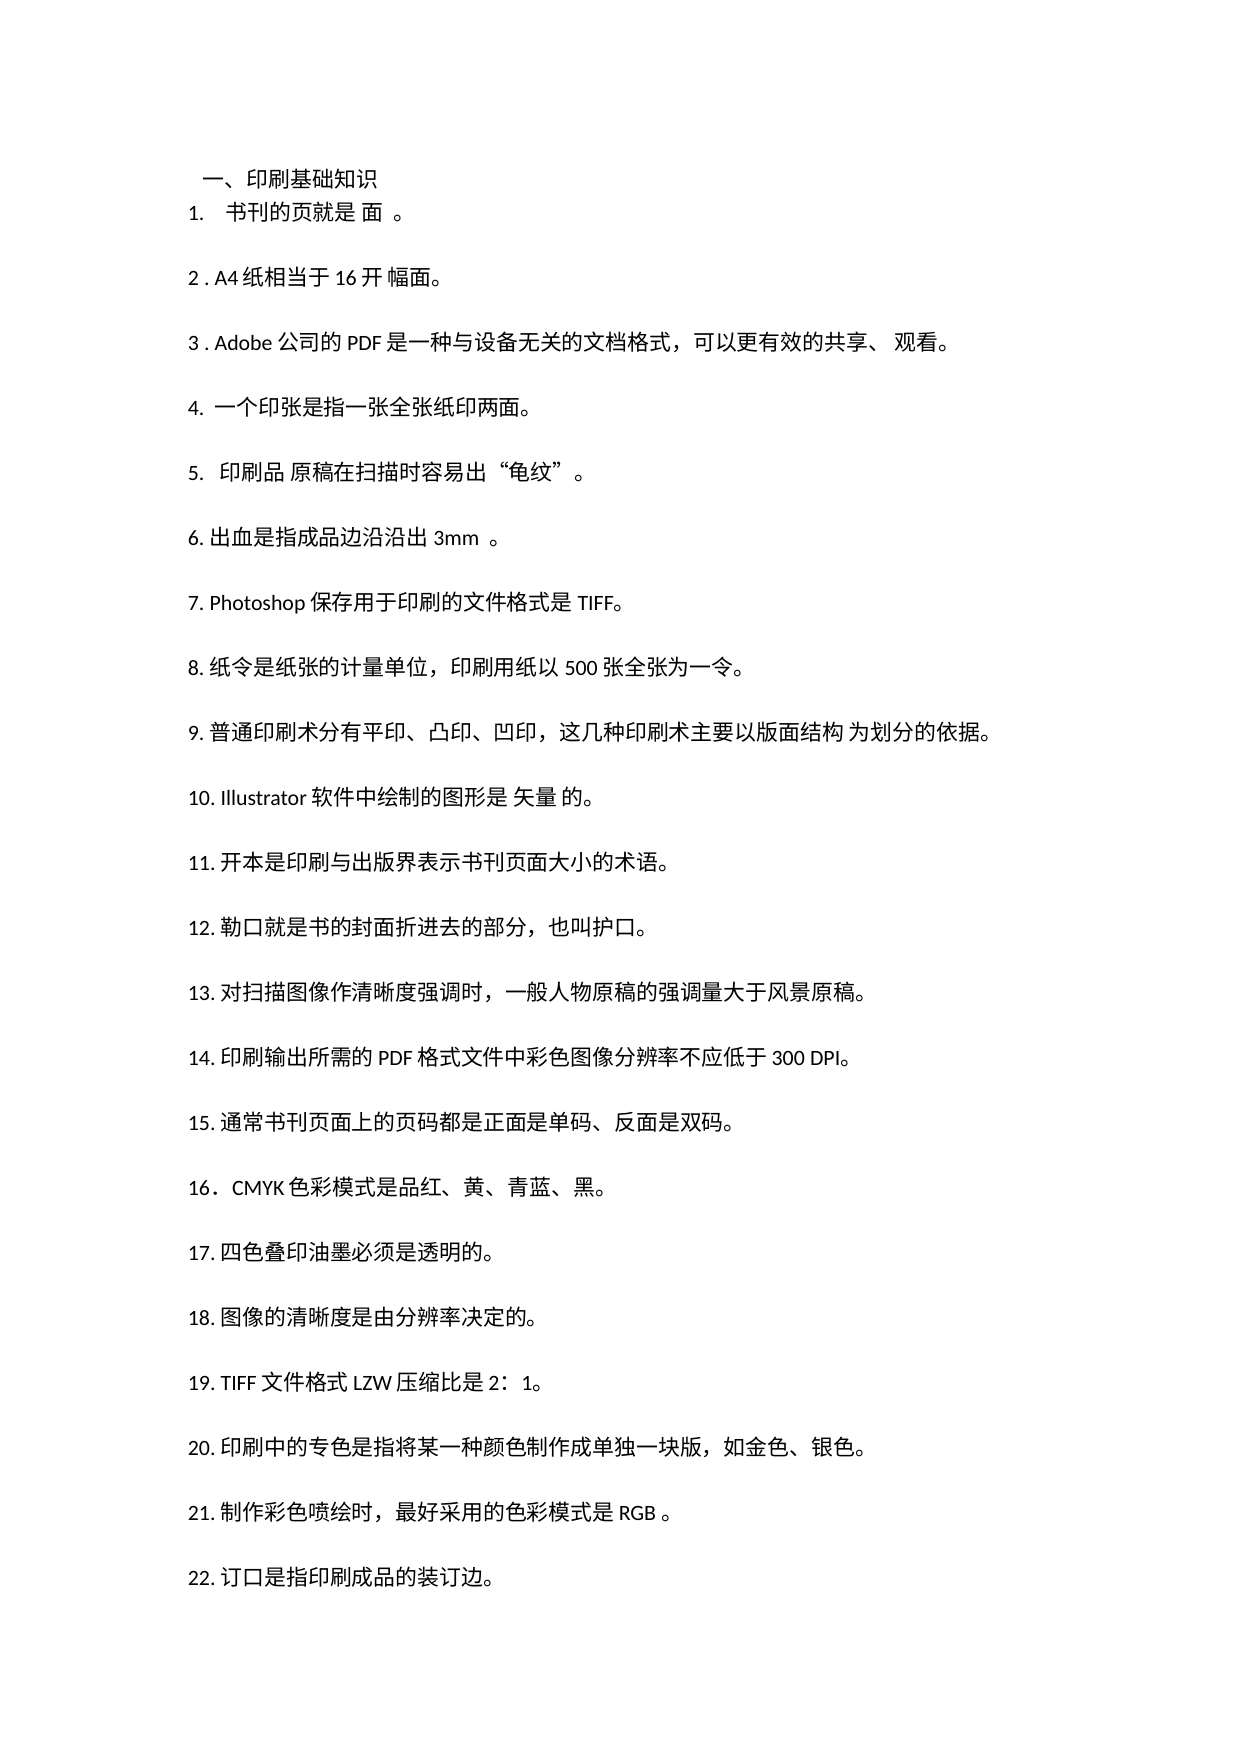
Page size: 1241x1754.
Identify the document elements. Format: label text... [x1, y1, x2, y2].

list 22. 订口是指印刷成品的装订边。 [188, 1559, 1088, 1592]
list 19. TIFF文件格式LZW压缩比是2：1。 [188, 1364, 1088, 1397]
list 6. 出血是指成品边沿沿出 3mm 。 [188, 519, 1088, 552]
list 7. Photoshop保存用于印刷的文件格式是 TIFF。 [188, 584, 1088, 617]
list 5. 印刷品 原稿在扫描时容易出“龟纹”。 [188, 454, 1088, 487]
list 印刷基础知识 [202, 162, 1088, 194]
list 15. 通常书刊页面上的页码都是正面是单码、反面是双码。 [188, 1104, 1088, 1137]
list 8. 纸令是纸张的计量单位，印刷用纸以 500张全张为一令。 [188, 649, 1088, 682]
list 14. 印刷输出所需的PDF格式文件中彩色图像分辨率不应低于300 DPI。 [188, 1039, 1088, 1072]
list 9. 普通印刷术分有平印、凸印、凹印，这几种印刷术主要以版面结构 为划分的依据。 [188, 714, 1088, 747]
list 2 . A4纸相当于16开 幅面。 [188, 259, 1088, 292]
list 3 . Adobe公司的PDF 是一种与设备无关的文档格式，可以更有效的共享、 观看。 [188, 324, 1088, 357]
list 4. 一个印张是指一张全张纸印两面。 [188, 389, 1088, 422]
list 21. 制作彩色喷绘时，最好采用的色彩模式是RGB 。 [188, 1494, 1088, 1527]
list 10. Illustrator软件中绘制的图形是 矢量 的。 [188, 779, 1088, 812]
list 13. 对扫描图像作清晰度强调时，一般人物原稿的强调量大于风景原稿。 [188, 974, 1088, 1007]
list 20. 印刷中的专色是指将某一种颜色制作成单独一块版，如金色、银色。 [188, 1429, 1088, 1462]
list 11. 开本是印刷与出版界表示书刊页面大小的术语。 [188, 844, 1088, 877]
list 12. 勒口就是书的封面折进去的部分，也叫护口。 [188, 909, 1088, 942]
list 16．CMYK色彩模式是品红、黄、青蓝、黑。 [188, 1169, 1088, 1202]
list 18. 图像的清晰度是由分辨率决定的。 [188, 1299, 1088, 1332]
list 书刊的页就是 面 。 [188, 194, 1088, 227]
list 17. 四色叠印油墨必须是透明的。 [188, 1234, 1088, 1267]
